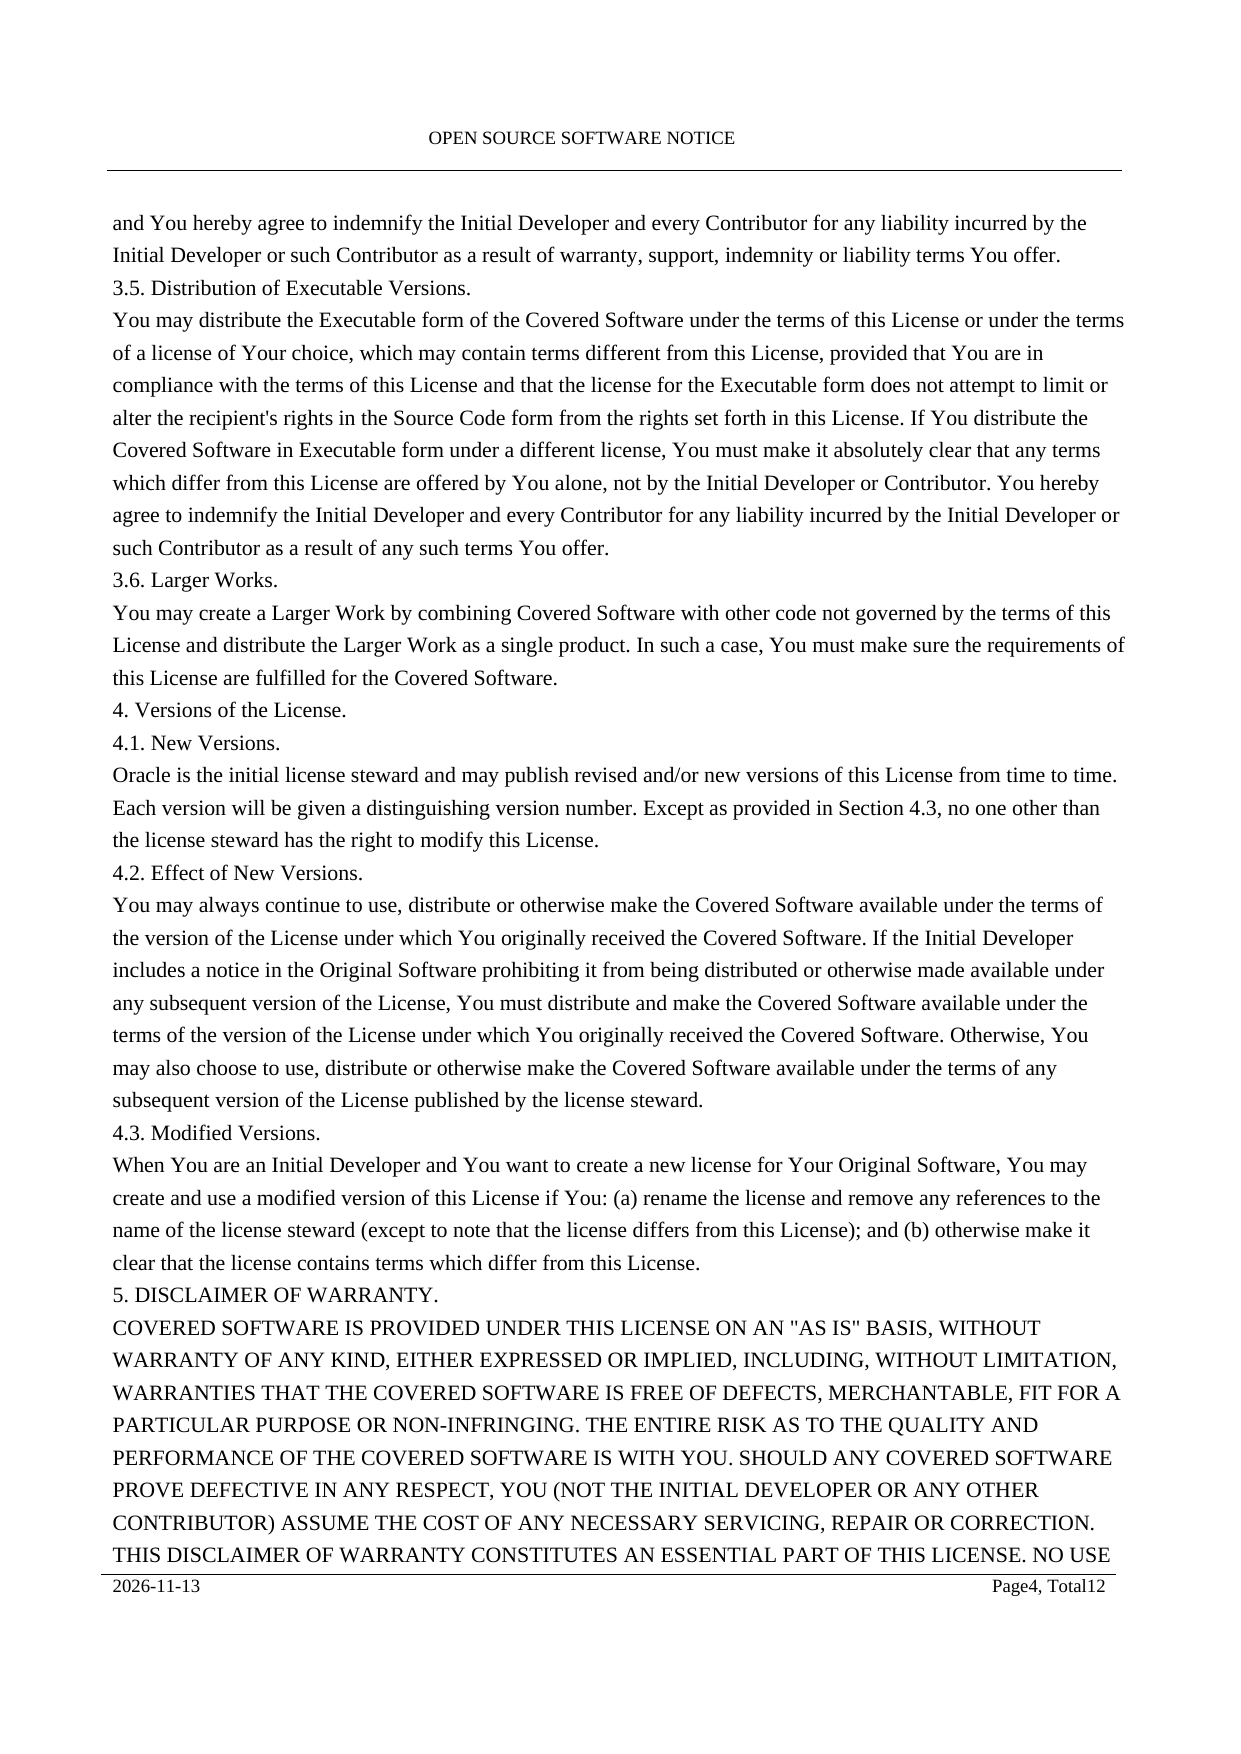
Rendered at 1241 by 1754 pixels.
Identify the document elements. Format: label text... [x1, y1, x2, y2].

text You may create a Larger Work by combining Covered Software with other code not governed by the terms of this License and distribute the Larger Work as a single product. In such a case, You must make sure the requirements of this License are fulfilled for the Covered Software. [112, 596, 1128, 694]
text 4.1. New Versions. [112, 726, 1128, 759]
text 3.5. Distribution of Executable Versions. [112, 271, 1128, 304]
text You may always continue to use, distribute or otherwise make the Covered Software available under the terms of the version of the License under which You originally received the Covered Software. If the Initial Developer includes a notice in the Original Software prohibiting it from being distributed or otherwise made available under any subsequent version of the License, You must distribute and make the Covered Software available under the terms of the version of the License under which You originally received the Covered Software. Otherwise, You may also choose to use, distribute or otherwise make the Covered Software available under the terms of any subsequent version of the License published by the license steward. [112, 889, 1128, 1116]
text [112, 1311, 1128, 1571]
text 4. Versions of the License. [112, 694, 1128, 726]
text 4.2. Effect of New Versions. [112, 856, 1128, 889]
text 5. DISCLAIMER OF WARRANTY. [112, 1279, 1128, 1311]
text 4.3. Modified Versions. [112, 1116, 1128, 1149]
text Oracle is the initial license steward and may publish revised and/or new versions of this License from time to time. Each version will be given a distinguishing version number. Except as provided in Section 4.3, no one other than the license steward has the right to modify this License. [112, 759, 1128, 856]
text When You are an Initial Developer and You want to create a new license for Your Original Software, You may create and use a modified version of this License if You: (a) rename the license and remove any references to the name of the license steward (except to note that the license differs from this License); and (b) otherwise make it clear that the license contains terms which differ from this License. [112, 1149, 1128, 1279]
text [112, 206, 1128, 271]
text 3.6. Larger Works. [112, 564, 1128, 596]
text You may distribute the Executable form of the Covered Software under the terms of this License or under the terms of a license of Your choice, which may contain terms different from this License, provided that You are in compliance with the terms of this License and that the license for the Executable form does not attempt to limit or alter the recipient's rights in the Source Code form from the rights set forth in this License. If You distribute the Covered Software in Executable form under a different license, You must make it absolutely clear that any terms which differ from this License are offered by You alone, not by the Initial Developer or Contributor. You hereby agree to indemnify the Initial Developer and every Contributor for any liability incurred by the Initial Developer or such Contributor as a result of any such terms You offer. [112, 304, 1128, 564]
